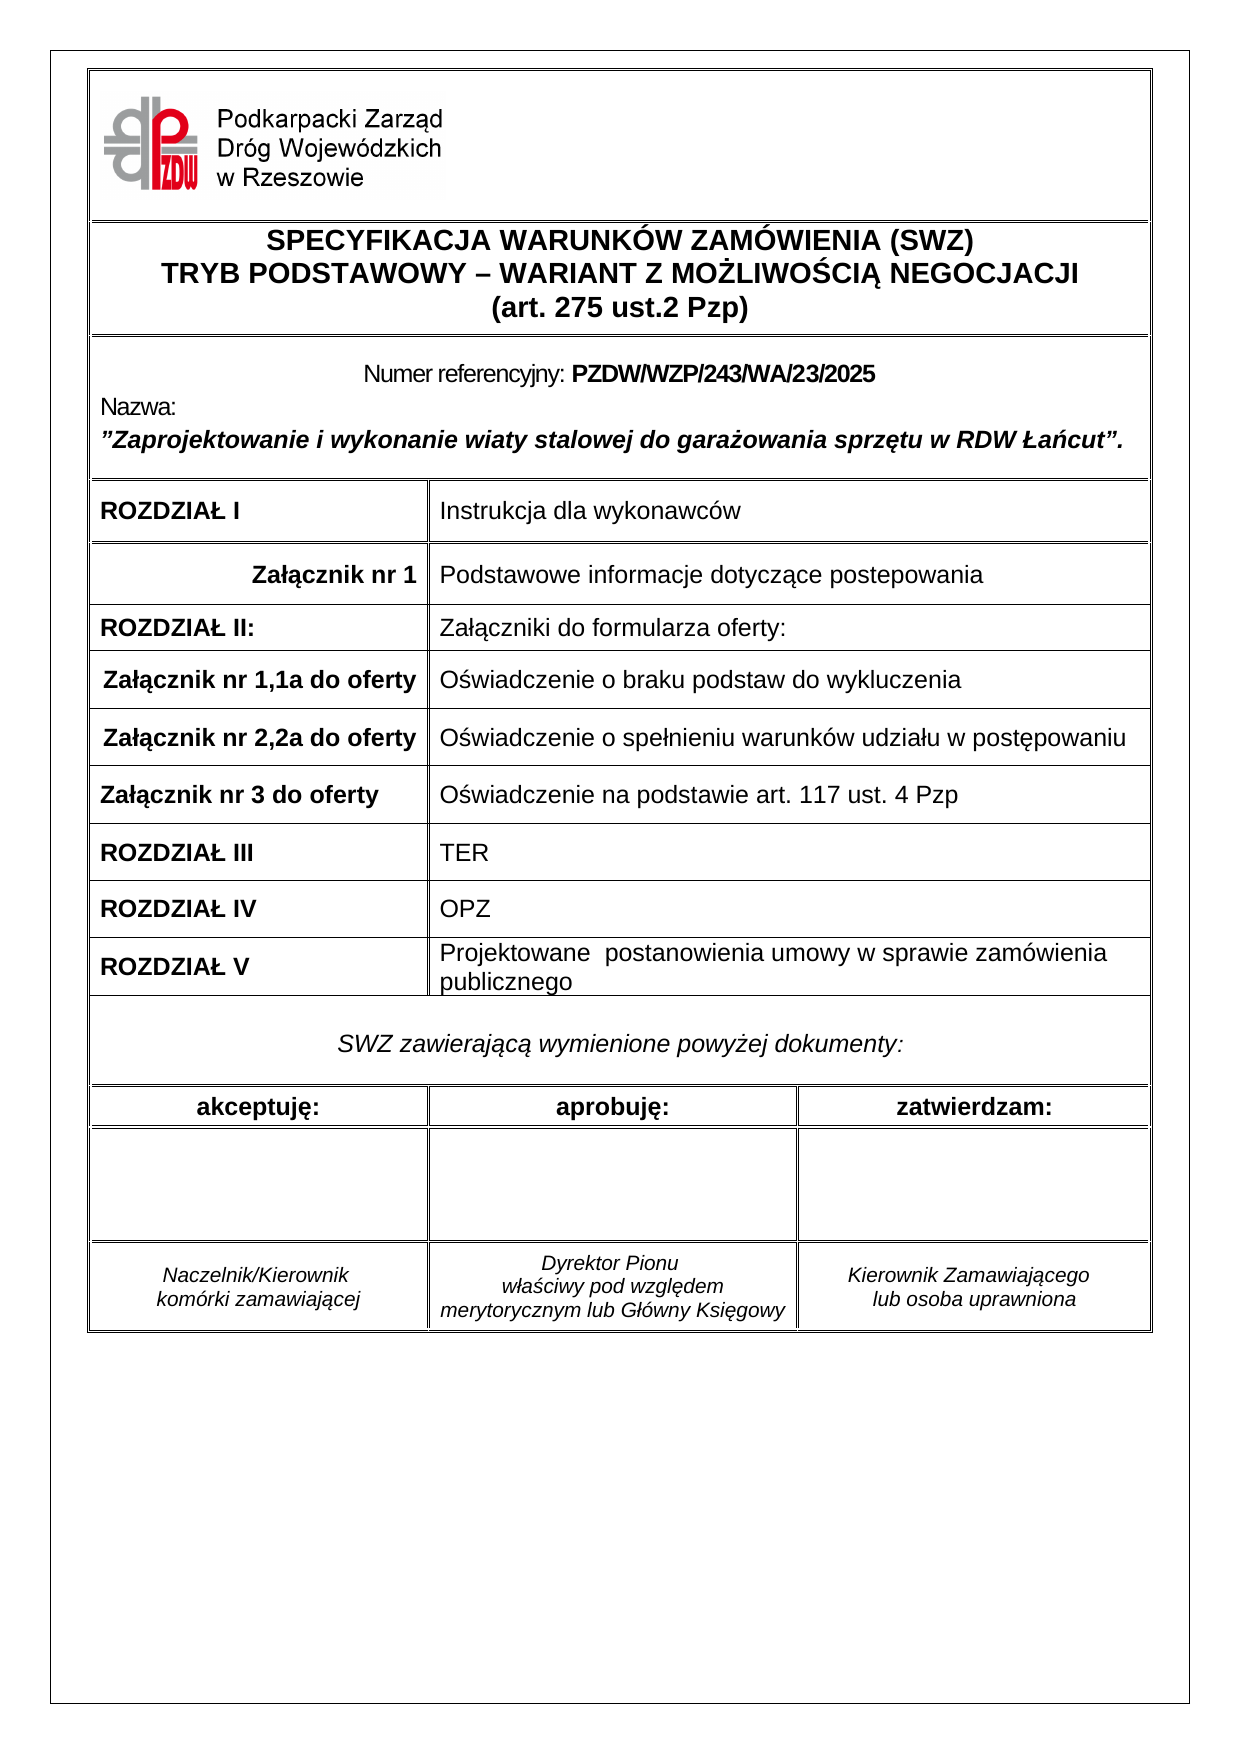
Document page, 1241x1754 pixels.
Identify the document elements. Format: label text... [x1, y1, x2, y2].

table_cell zatwierdzam: [799, 1084, 1150, 1125]
table_cell Instrukcja dla wykonawców [430, 478, 1150, 541]
table_cell Naczelnik/Kierownik komórki zamawiającej [90, 1240, 428, 1330]
table_cell Załączniki do formularza oferty: [430, 605, 1150, 650]
table_cell Załącznik nr 1,1a do oferty [90, 651, 427, 708]
table_cell Załącznik nr 1 [90, 541, 427, 604]
table_cell Załącznik nr 3 do oferty [90, 766, 427, 823]
table_cell SPECYFIKACJA WARUNKÓW ZAMÓWIENIA (SWZ) TRYB PODSTAWOWY – WARIANT Z MOŻLIWOŚCIĄ NEGOCJACJI (art. 275 ust.2 Pzp) [90, 220, 1150, 334]
table_cell [430, 1129, 796, 1240]
table_cell Załącznik nr 2,2a do oferty [90, 709, 427, 765]
table_cell Oświadczenie o spełnieniu warunków udziału w postępowaniu [430, 709, 1150, 765]
table_cell ROZDZIAŁ V [90, 938, 427, 995]
table_cell [797, 1125, 1152, 1240]
table_cell Dyrektor Pionu właściwy pod względem merytorycznym lub Główny Księgowy [428, 1243, 797, 1330]
table_cell SWZ zawierającą wymienione powyżej dokumenty: [90, 996, 1150, 1084]
picture [99, 91, 447, 200]
table_cell TER [430, 824, 1150, 880]
table_cell aprobuję: [430, 1087, 796, 1125]
table_cell OPZ [430, 881, 1150, 937]
table_cell [89, 1125, 428, 1240]
table_cell Oświadczenie o braku podstaw do wykluczenia [430, 651, 1150, 708]
table_header [90, 71, 1150, 220]
table_cell ROZDZIAŁ II: [90, 605, 427, 650]
table_cell Numer referencyjny: PZDW/WZP/243/WA/23/2025 Nazwa: ”Zaprojektowanie i wykonanie wiaty stalowej do garażowania sprzętu w RDW Łańcut”. [90, 334, 1150, 477]
table_cell ROZDZIAŁ I [90, 478, 427, 541]
table_cell Projektowane postanowienia umowy w sprawie zamówienia publicznego [430, 938, 1150, 995]
table_cell Kierownik Zamawiającego lub osoba uprawniona [797, 1240, 1150, 1330]
table_cell ROZDZIAŁ IV [90, 881, 427, 937]
table_cell akceptuję: [90, 1084, 427, 1125]
table_cell ROZDZIAŁ III [90, 824, 427, 880]
table_cell Oświadczenie na podstawie art. 117 ust. 4 Pzp [430, 766, 1150, 823]
table_cell Podstawowe informacje dotyczące postepowania [430, 541, 1150, 604]
